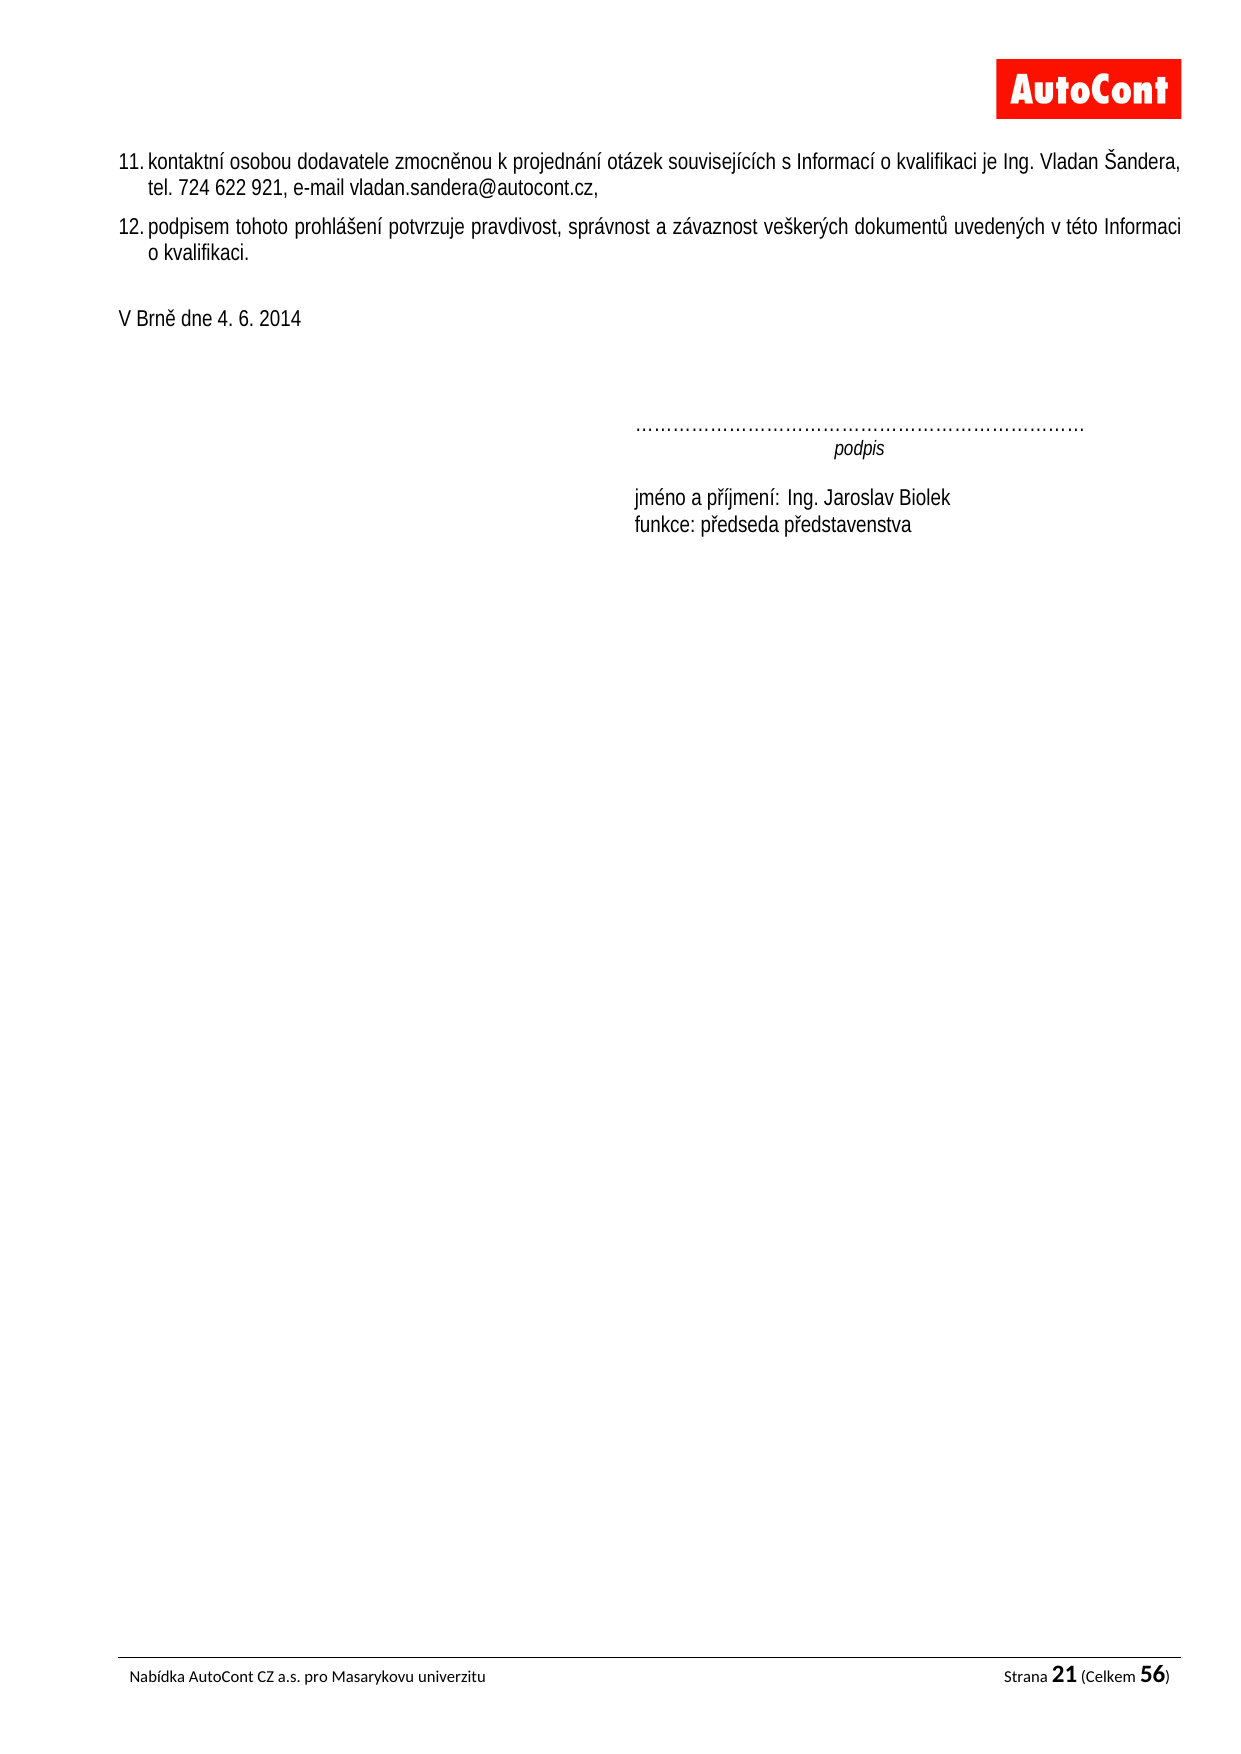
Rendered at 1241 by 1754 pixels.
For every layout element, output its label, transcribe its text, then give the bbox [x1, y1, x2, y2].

list kontaktní osobou dodavatele zmocněnou k projednání otázek souvisejících s Informací o kvalifikaci je Ing. Vladan Šandera, tel. 724 622 921, e-mail vladan.sandera@autocont.cz, [118, 148, 1181, 200]
text ……………………………………………………………… [118, 410, 1181, 436]
list podpisem tohoto prohlášení potvrzuje pravdivost, správnost a závaznost veškerých dokumentů uvedených v této Informaci o kvalifikaci. [118, 213, 1181, 266]
picture [996, 59, 1182, 119]
text jméno a příjmení: Ing. Jaroslav Biolek [561, 484, 1181, 511]
text V Brně dne 4. 6. 2014 [118, 304, 1181, 331]
text podpis [118, 436, 1181, 484]
text funkce: předseda představenstva [118, 511, 1181, 537]
